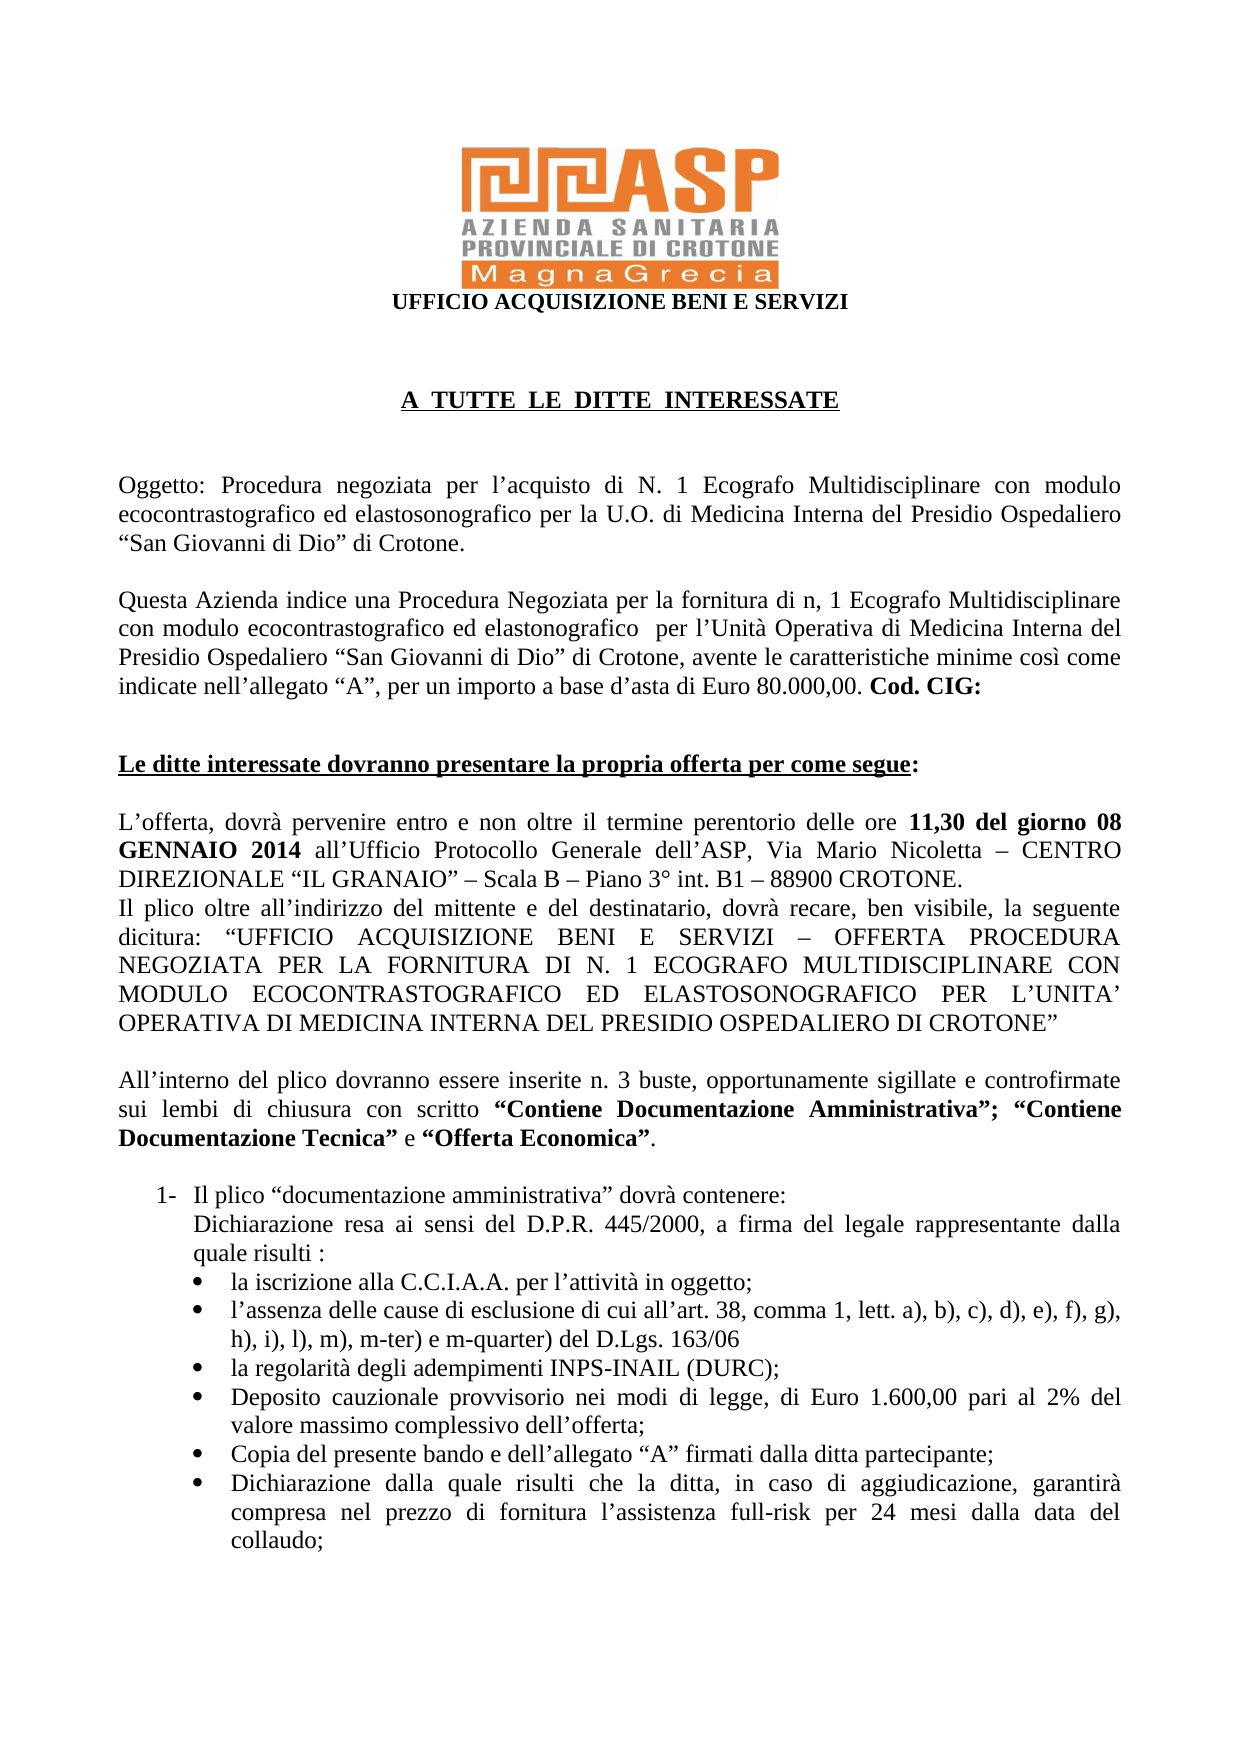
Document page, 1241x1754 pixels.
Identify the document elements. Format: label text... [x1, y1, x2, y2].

list la regolarità degli adempimenti INPS-INAIL (DURC); [193, 1353, 1122, 1382]
list Il plico “documentazione amministrativa” dovrà contenere: [156, 1181, 1122, 1209]
text Le ditte interessate dovranno presentare la propria offerta per come segue: [118, 749, 1122, 778]
text Dichiarazione resa ai sensi del D.P.R. 445/2000, a firma del legale rappresentante dalla quale risulti : [193, 1209, 1122, 1267]
text Oggetto: Procedura negoziata per l’acquisto di N. 1 Ecografo Multidisciplinare con modulo ecocontrastografico ed elastosonografico per la U.O. di Medicina Interna del Presidio Ospedaliero “San Giovanni di Dio” di Crotone. [118, 471, 1122, 557]
list Dichiarazione dalla quale risulti che la ditta, in caso di aggiudicazione, garantirà compresa nel prezzo di fornitura l’assistenza full-risk per 24 mesi dalla data del collaudo; [193, 1468, 1122, 1554]
list Copia del presente bando e dell’allegato “A” firmati dalla ditta partecipante; [193, 1439, 1122, 1468]
picture [461, 147, 779, 289]
list Deposito cauzionale provvisorio nei modi di legge, di Euro 1.600,00 pari al 2% del valore massimo complessivo dell’offerta; [193, 1382, 1122, 1439]
text Il plico oltre all’indirizzo del mittente e del destinatario, dovrà recare, ben visibile, la seguente dicitura: “UFFICIO ACQUISIZIONE BENI E SERVIZI – OFFERTA PROCEDURA NEGOZIATA PER LA FORNITURA DI N. 1 ECOGRAFO MULTIDISCIPLINARE CON MODULO ECOCONTRASTOGRAFICO ED ELASTOSONOGRAFICO PER L’UNITA’ OPERATIVA DI MEDICINA INTERNA DEL PRESIDIO OSPEDALIERO DI CROTONE” [118, 893, 1122, 1037]
text UFFICIO ACQUISIZIONE BENI E SERVIZI [118, 288, 1122, 314]
list l’assenza delle cause di esclusione di cui all’art. 38, comma 1, lett. a), b), c), d), e), f), g), h), i), l), m), m-ter) e m-quarter) del D.Lgs. 163/06 [193, 1296, 1122, 1353]
text A TUTTE LE DITTE INTERESSATE [118, 385, 1122, 414]
text L’offerta, dovrà pervenire entro e non oltre il termine perentorio delle ore 11,30 del giorno 08 GENNAIO 2014 all’Ufficio Protocollo Generale dell’ASP, Via Mario Nicoletta – CENTRO DIREZIONALE “IL GRANAIO” – Scala B – Piano 3° int. B1 – 88900 CROTONE. [118, 807, 1122, 893]
text All’interno del plico dovranno essere inserite n. 3 buste, opportunamente sigillate e controfirmate sui lembi di chiusura con scritto “Contiene Documentazione Amministrativa”; “Contiene Documentazione Tecnica” e “Offerta Economica”. [118, 1066, 1122, 1152]
text Questa Azienda indice una Procedura Negoziata per la fornitura di n, 1 Ecografo Multidisciplinare con modulo ecocontrastografico ed elastonografico per l’Unità Operativa di Medicina Interna del Presidio Ospedaliero “San Giovanni di Dio” di Crotone, avente le caratteristiche minime così come indicate nell’allegato “A”, per un importo a base d’asta di Euro 80.000,00. Cod. CIG: [118, 585, 1122, 700]
list la iscrizione alla C.C.I.A.A. per l’attività in oggetto; [193, 1267, 1122, 1296]
